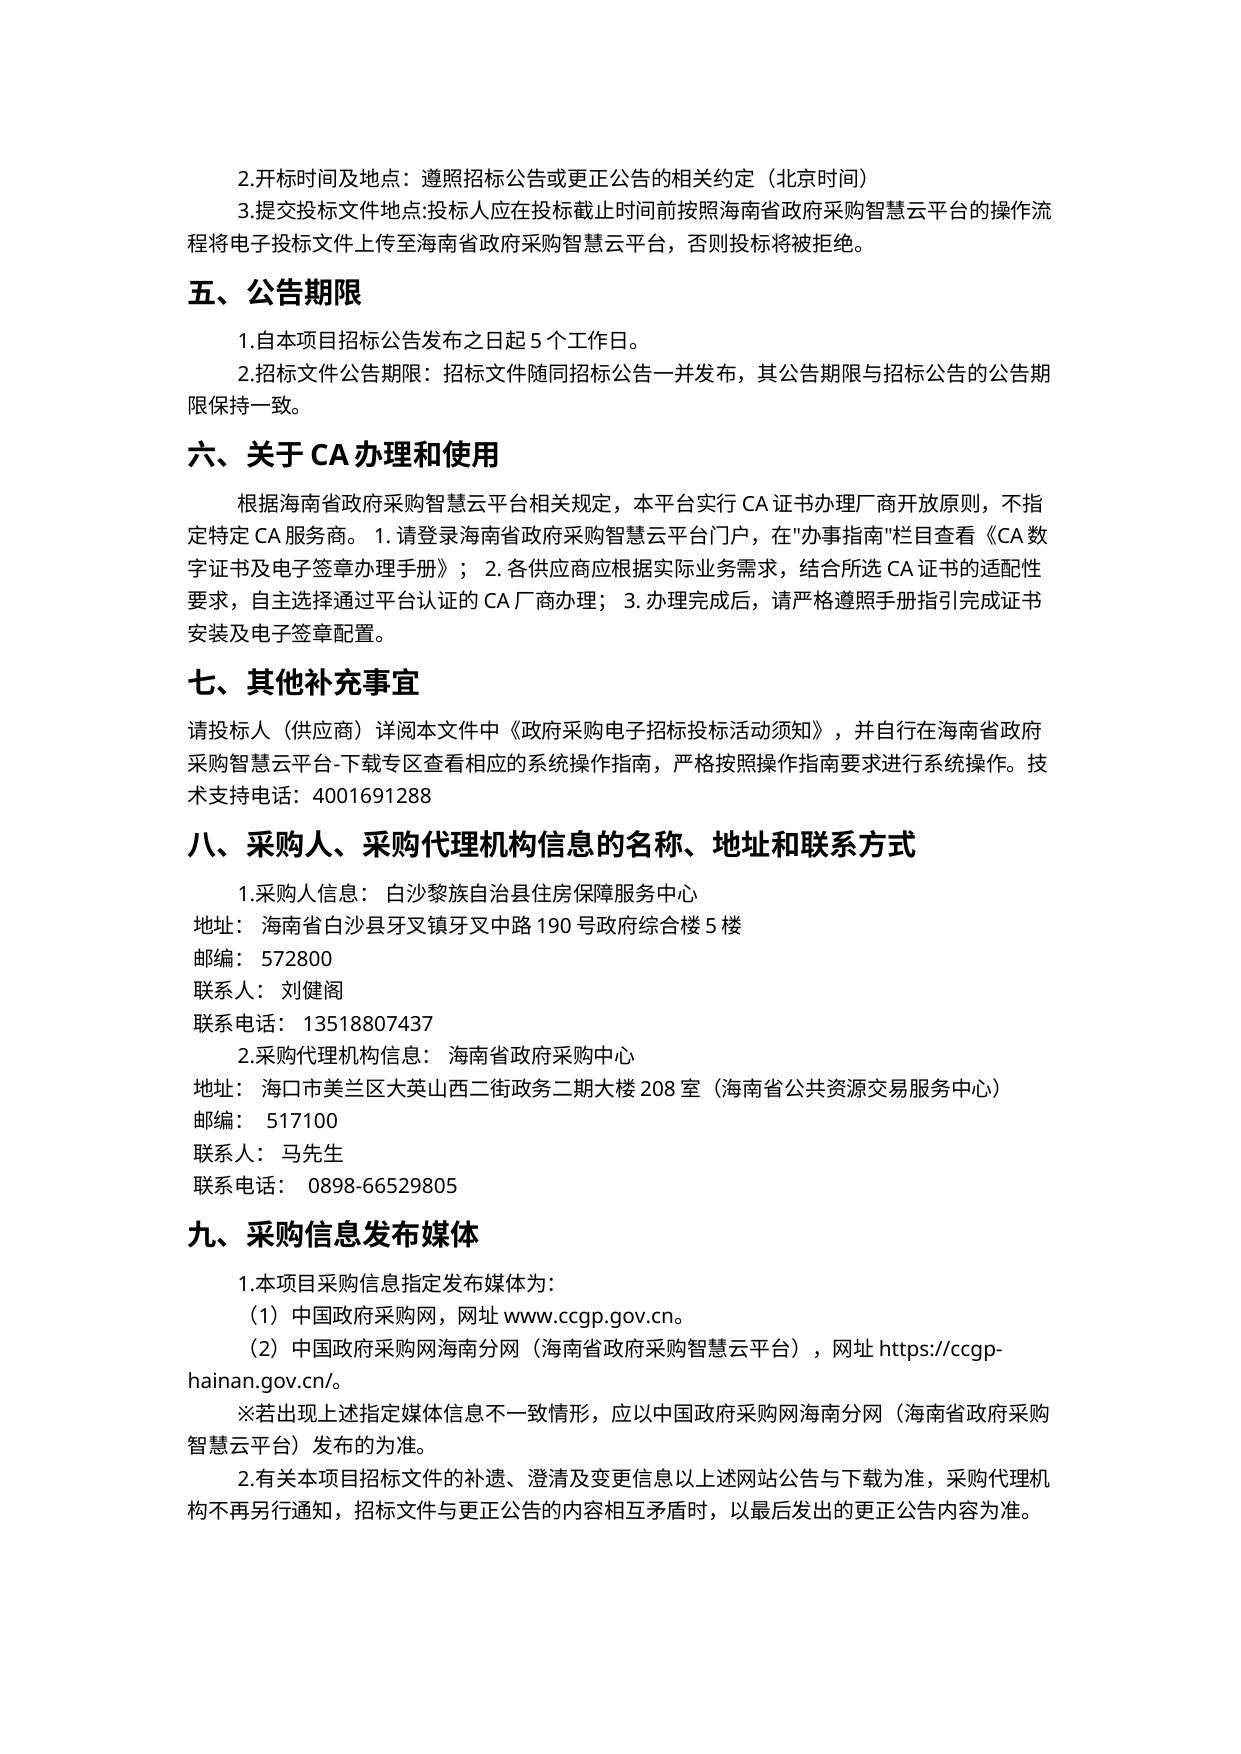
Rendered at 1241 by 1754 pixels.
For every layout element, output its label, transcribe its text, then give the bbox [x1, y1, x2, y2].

text 联系人： 刘健阁 [187, 974, 1053, 1007]
text 地址： 海南省白沙县牙叉镇牙叉中路190号政府综合楼5楼 [187, 909, 1053, 942]
text 2.有关本项目招标文件的补遗、澄清及变更信息以上述网站公告与下载为准，采购代理机构不再另行通知，招标文件与更正公告的内容相互矛盾时，以最后发出的更正公告内容为准。 [187, 1462, 1053, 1527]
text 六、关于CA办理和使用 [187, 422, 1053, 487]
text 1.本项目采购信息指定发布媒体为： [187, 1267, 1053, 1299]
text ※若出现上述指定媒体信息不一致情形，应以中国政府采购网海南分网（海南省政府采购智慧云平台）发布的为准。 [187, 1397, 1053, 1462]
text 联系电话： 0898-66529805 [187, 1169, 1053, 1202]
text 2.招标文件公告期限：招标文件随同招标公告一并发布，其公告期限与招标公告的公告期限保持一致。 [187, 357, 1053, 422]
text 联系电话： 13518807437 [187, 1007, 1053, 1039]
text 2.开标时间及地点：遵照招标公告或更正公告的相关约定（北京时间） [187, 162, 1053, 194]
text 3.提交投标文件地点:投标人应在投标截止时间前按照海南省政府采购智慧云平台的操作流程将电子投标文件上传至海南省政府采购智慧云平台，否则投标将被拒绝。 [187, 194, 1053, 259]
text 2.采购代理机构信息： 海南省政府采购中心 [187, 1039, 1053, 1072]
text 地址： 海口市美兰区大英山西二街政务二期大楼208室（海南省公共资源交易服务中心） [187, 1072, 1053, 1104]
text 邮编： 517100 [187, 1104, 1053, 1137]
text 请投标人（供应商）详阅本文件中《政府采购电子招标投标活动须知》，并自行在海南省政府采购智慧云平台-下载专区查看相应的系统操作指南，严格按照操作指南要求进行系统操作。技术支持电话：4001691288 [187, 714, 1053, 812]
text 五、公告期限 [187, 259, 1053, 324]
text 八、采购人、采购代理机构信息的名称、地址和联系方式 [187, 812, 1053, 877]
text （2）中国政府采购网海南分网（海南省政府采购智慧云平台），网址https://ccgp-hainan.gov.cn/。 [187, 1332, 1053, 1397]
text 邮编： 572800 [187, 942, 1053, 974]
text 1.采购人信息： 白沙黎族自治县住房保障服务中心 [187, 877, 1053, 909]
text 1.自本项目招标公告发布之日起5个工作日。 [187, 324, 1053, 357]
text 根据海南省政府采购智慧云平台相关规定，本平台实行CA证书办理厂商开放原则，不指定特定CA服务商。 1. 请登录海南省政府采购智慧云平台门户，在"办事指南"栏目查看《CA数字证书及电子签章办理手册》； 2. 各供应商应根据实际业务需求，结合所选CA证书的适配性要求，自主选择通过平台认证的CA厂商办理； 3. 办理完成后，请严格遵照手册指引完成证书安装及电子签章配置。 [187, 487, 1053, 649]
text 联系人： 马先生 [187, 1137, 1053, 1169]
text 七、其他补充事宜 [187, 649, 1053, 714]
text （1）中国政府采购网，网址www.ccgp.gov.cn。 [187, 1299, 1053, 1332]
text 九、采购信息发布媒体 [187, 1202, 1053, 1267]
